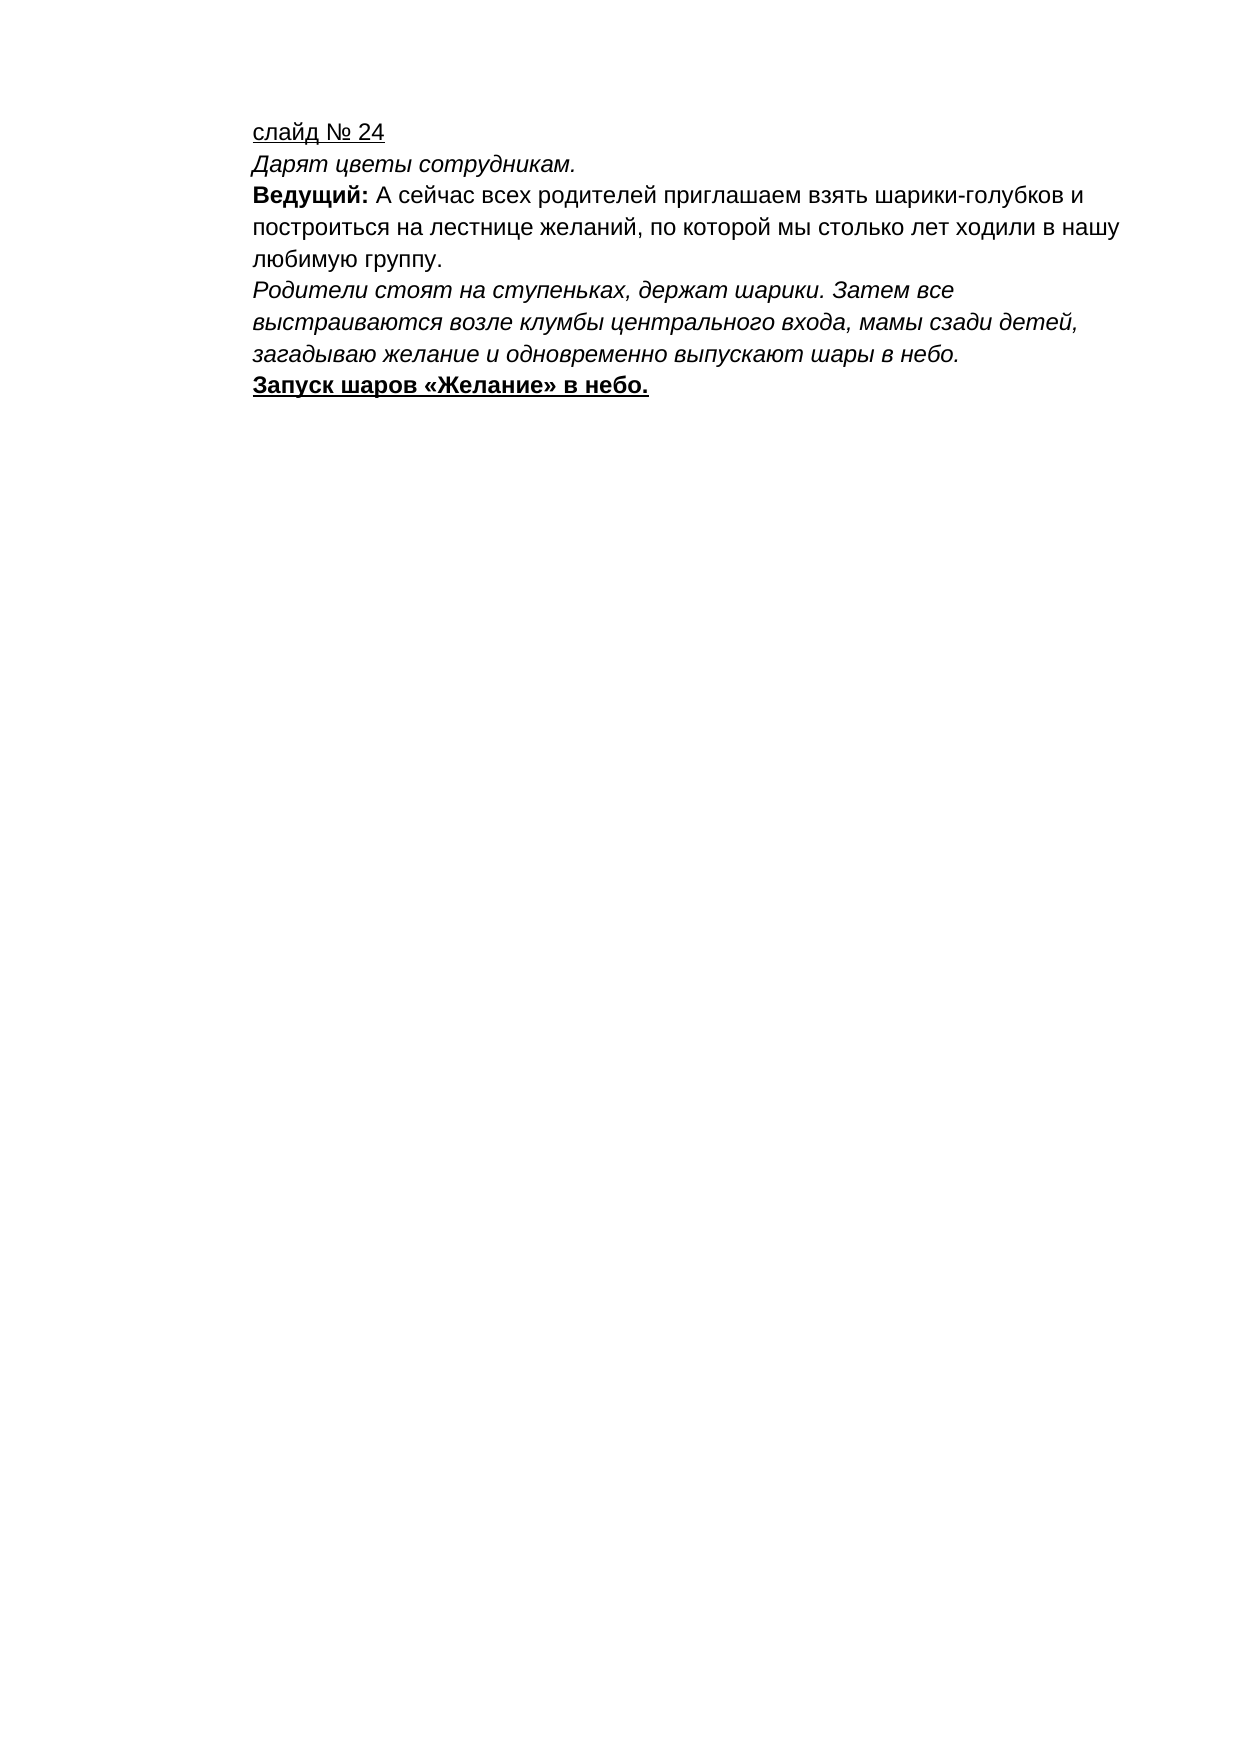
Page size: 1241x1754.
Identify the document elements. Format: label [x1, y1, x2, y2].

list [215, 118, 1152, 399]
